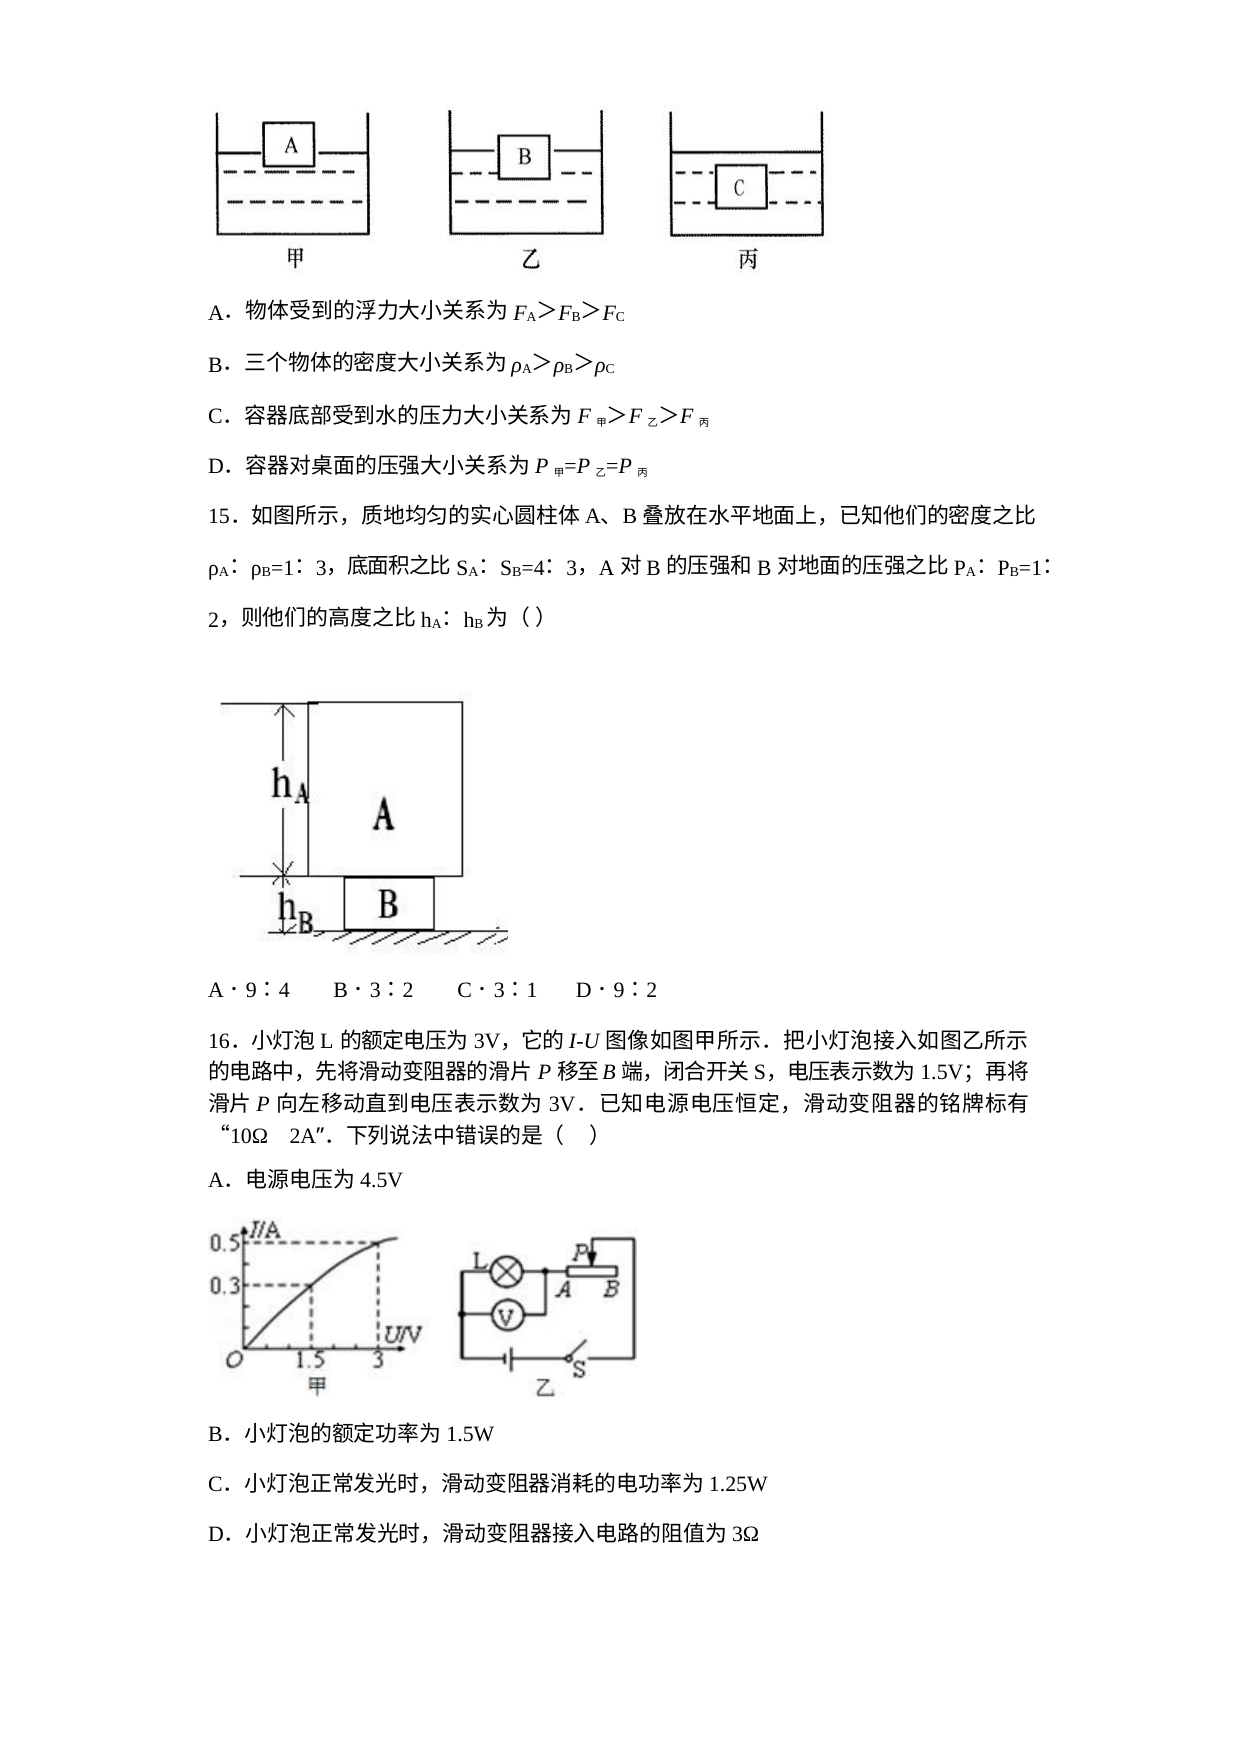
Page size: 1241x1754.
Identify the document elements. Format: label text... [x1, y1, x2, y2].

text D．容器对桌面的压强大小关系为 P 甲=P 乙=P 丙 [208, 448, 1065, 480]
text C．小灯泡正常发光时，滑动变阻器消耗的电功率为 1.25W [208, 1466, 1065, 1497]
picture [207, 653, 508, 962]
text ρA：ρB=1：3，底面积之比 SA：SB=4：3，A 对 B 的压强和 B 对地面的压强之比 PA：PB=1： [208, 548, 1065, 582]
text C．容器底部受到水的压力大小关系为 F 甲＞F 乙＞F 丙 [208, 398, 1065, 430]
text 15．如图所示，质地均匀的实心圆柱体 A、B 叠放在水平地面上，已知他们的密度之比 [208, 498, 1065, 530]
text B．三个物体的密度大小关系为ρA＞ρB＞ρC [208, 345, 1065, 380]
text 16．小灯泡 L 的额定电压为 3V，它的 I-U 图像如图甲所示．把小灯泡接入如图乙所示的电路中，先将滑动变阻器的滑片 P 移至 B 端，闭合开关 S，电压表示数为 1.5V；再将滑片 P 向左移动直到电压表示数为 3V．已知电源电压恒定，滑动变阻器的铭牌标有“10Ω 2A”．下列说法中错误的是（ ） [208, 1023, 1030, 1149]
picture [207, 1217, 637, 1398]
text D．小灯泡正常发光时，滑动变阻器接入电路的阻值为 3Ω [208, 1516, 1065, 1547]
text 2，则他们的高度之比 hA：hB 为（ ） [208, 600, 1065, 634]
text A．电源电压为 4.5V [208, 1162, 1065, 1193]
picture [207, 97, 834, 279]
text A．物体受到的浮力大小关系为 FA＞FB＞FC [208, 293, 1065, 328]
